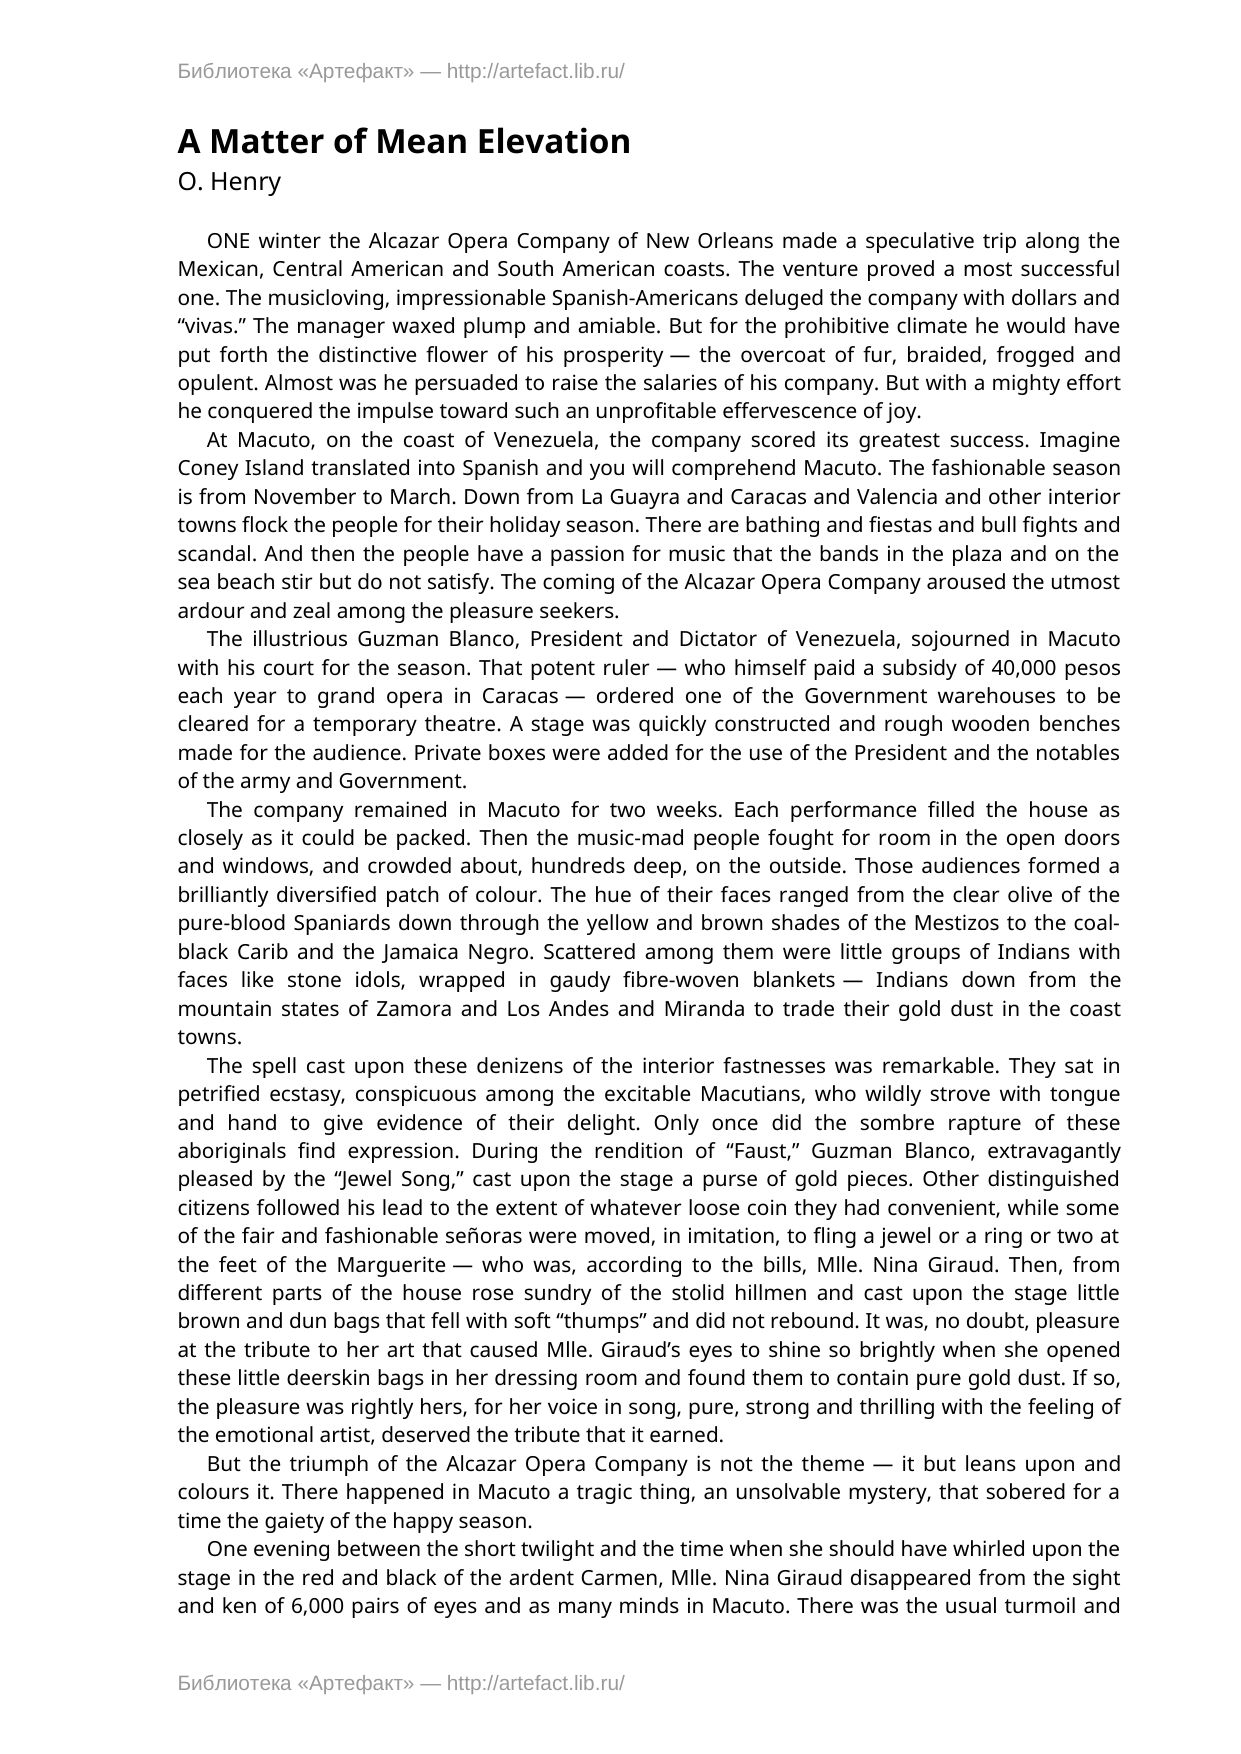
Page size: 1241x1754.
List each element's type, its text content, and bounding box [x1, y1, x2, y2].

text A Matter of Mean Elevation [177, 118, 1122, 163]
text The company remained in Macuto for two weeks. Each performance filled the house as closely as it could be packed. Then the music-mad people fought for room in the open doors and windows, and crowded about, hundreds deep, on the outside. Those audiences formed a brilliantly diversified patch of colour. The hue of their faces ranged from the clear olive of the pure-blood Spaniards down through the yellow and brown shades of the Mestizos to the coal-black Carib and the Jamaica Negro. Scattered among them were little groups of Indians with faces like stone idols, wrapped in gaudy fibre-woven blankets — Indians down from the mountain states of Zamora and Los Andes and Miranda to trade their gold dust in the coast towns. [177, 795, 1122, 1051]
text The spell cast upon these denizens of the interior fastnesses was remarkable. They sat in petrified ecstasy, conspicuous among the excitable Macutians, who wildly strove with tongue and hand to give evidence of their delight. Only once did the sombre rapture of these aboriginals find expression. During the rendition of “Faust,” Guzman Blanco, extravagantly pleased by the “Jewel Song,” cast upon the stage a purse of gold pieces. Other distinguished citizens followed his lead to the extent of whatever loose coin they had convenient, while some of the fair and fashionable señoras were moved, in imitation, to fling a jewel or a ring or two at the feet of the Marguerite — who was, according to the bills, Mlle. Nina Giraud. Then, from different parts of the house rose sundry of the stolid hillmen and cast upon the stage little brown and dun bags that fell with soft “thumps” and did not rebound. It was, no doubt, pleasure at the tribute to her art that caused Mlle. Giraud’s eyes to shine so brightly when she opened these little deerskin bags in her dressing room and found them to contain pure gold dust. If so, the pleasure was rightly hers, for her voice in song, pure, strong and thrilling with the feeling of the emotional artist, deserved the tribute that it earned. [177, 1051, 1122, 1449]
text O. Henry [177, 163, 1122, 198]
text At Macuto, on the coast of Venezuela, the company scored its greatest success. Imagine Coney Island translated into Spanish and you will comprehend Macuto. The fashionable season is from November to March. Down from La Guayra and Caracas and Valencia and other interior towns flock the people for their holiday season. There are bathing and fiestas and bull fights and scandal. And then the people have a passion for music that the bands in the plaza and on the sea beach stir but do not satisfy. The coming of the Alcazar Opera Company aroused the utmost ardour and zeal among the pleasure seekers. [177, 425, 1122, 624]
text But the triumph of the Alcazar Opera Company is not the theme — it but leans upon and colours it. There happened in Macuto a tragic thing, an unsolvable mystery, that sobered for a time the gaiety of the happy season. [177, 1449, 1122, 1534]
text The illustrious Guzman Blanco, President and Dictator of Venezuela, sojourned in Macuto with his court for the season. That potent ruler — who himself paid a subsidy of 40,000 pesos each year to grand opera in Caracas — ordered one of the Government warehouses to be cleared for a temporary theatre. A stage was quickly constructed and rough wooden benches made for the audience. Private boxes were added for the use of the President and the notables of the army and Government. [177, 624, 1122, 795]
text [177, 1534, 1122, 1619]
text ONE winter the Alcazar Opera Company of New Orleans made a speculative trip along the Mexican, Central American and South American coasts. The venture proved a most successful one. The musicloving, impressionable Spanish-Americans deluged the company with dollars and “vivas.” The manager waxed plump and amiable. But for the prohibitive climate he would have put forth the distinctive flower of his prosperity — the overcoat of fur, braided, frogged and opulent. Almost was he persuaded to raise the salaries of his company. But with a mighty effort he conquered the impulse toward such an unprofitable effervescence of joy. [177, 226, 1122, 425]
